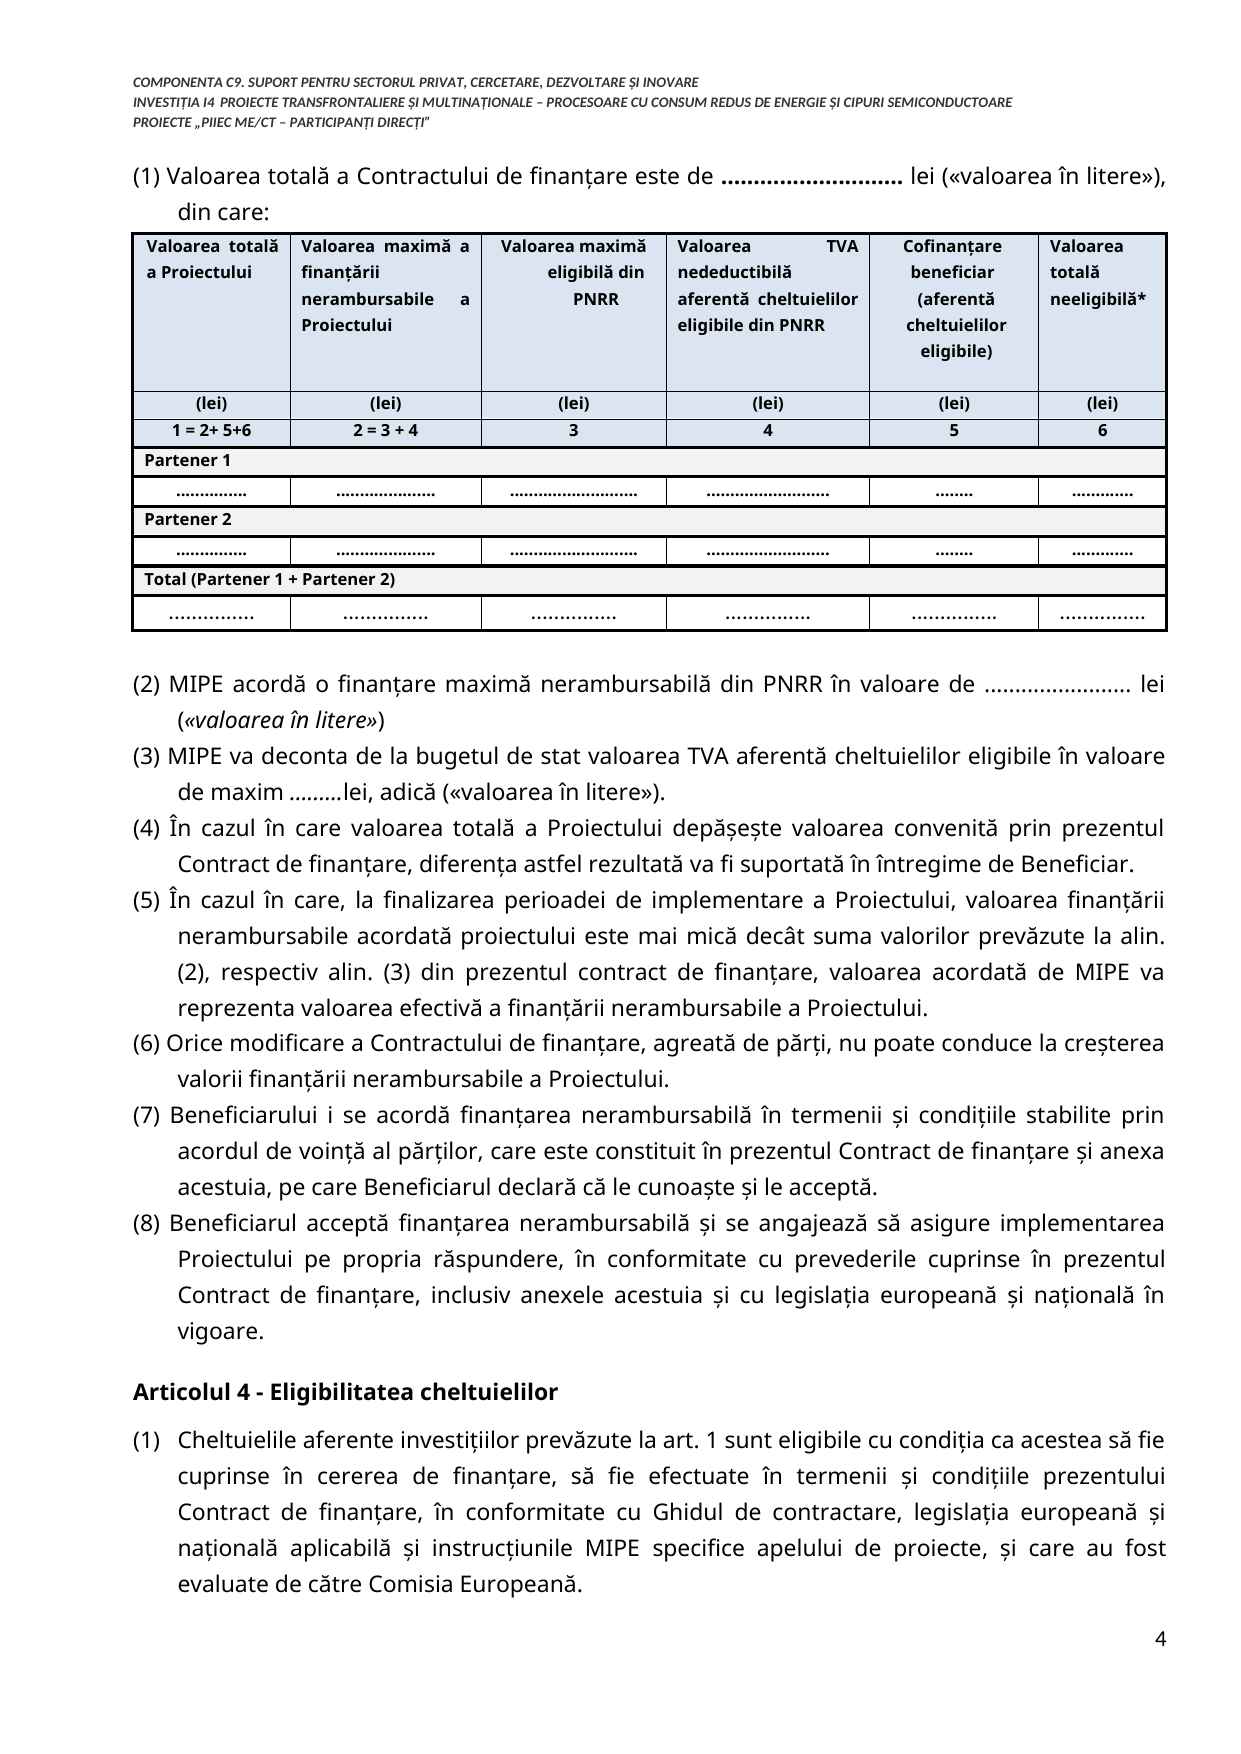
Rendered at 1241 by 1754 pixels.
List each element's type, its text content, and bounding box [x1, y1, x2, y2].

table_cell ........................... [482, 538, 666, 564]
text (7) Beneficiarului i se acordă finanțarea nerambursabilă în termenii și condițiile stabilite prin acordul de voință al părților, care este constituit în prezentul Contract de finanțare și anexa acestuia, pe care Beneficiarul declară că le cunoaște și le acceptă. [133, 1099, 1166, 1202]
table_cell 3 [482, 420, 666, 446]
table_cell (lei) [870, 392, 1038, 418]
table_cell ........ [870, 538, 1038, 564]
table_header Valoarea totală a Proiectului [134, 235, 290, 391]
table_cell (lei) [291, 392, 481, 418]
table_cell ............... [134, 538, 290, 564]
table_cell .......................... [667, 538, 869, 564]
table_cell (lei) [1039, 392, 1165, 418]
table_cell ............... [667, 597, 869, 629]
table_cell 4 [667, 420, 869, 446]
table_cell ..................... [291, 538, 481, 564]
table_header Cofinanțare beneficiar (aferentă cheltuielilor eligibile) [870, 235, 1038, 391]
table_cell (lei) [667, 392, 869, 418]
table_cell .......................... [667, 478, 869, 505]
table_cell ........ [870, 478, 1038, 505]
table_cell Partener 1 [134, 449, 1165, 475]
table_header Valoarea totală neeligibilă* [1039, 235, 1165, 391]
table_cell Total (Partener 1 + Partener 2) [134, 568, 1165, 594]
table_cell ..................... [291, 478, 481, 505]
table_cell ............... [870, 597, 1038, 629]
table_header Valoarea maximă eligibilă din PNRR [482, 235, 666, 391]
list (1) Valoarea totală a Contractului de finanțare este de ............................ lei («valoarea în litere»), din care: [133, 160, 1166, 227]
text (8) Beneficiarul acceptă finanțarea nerambursabilă și se angajează să asigure implementarea Proiectului pe propria răspundere, în conformitate cu prevederile cuprinse în prezentul Contract de finanțare, inclusiv anexele acestuia și cu legislația europeană și națională în vigoare. [133, 1207, 1166, 1346]
table_cell ............... [482, 597, 666, 629]
table_cell (lei) [134, 392, 290, 418]
text (3) MIPE va deconta de la bugetul de stat valoarea TVA aferentă cheltuielilor eligibile în valoare de maxim …..….lei, adică («valoarea în litere»). [133, 740, 1166, 807]
table_header Valoarea TVA nedeductibilă aferentă cheltuielilor eligibile din PNRR [667, 235, 869, 391]
text (6) Orice modificare a Contractului de finanțare, agreată de părți, nu poate conduce la creșterea valorii finanțării nerambursabile a Proiectului. [133, 1027, 1166, 1094]
table_cell ........................... [482, 478, 666, 505]
table_cell 2 = 3 + 4 [291, 420, 481, 446]
text Articolul 4 - Eligibilitatea cheltuielilor [133, 1376, 1166, 1407]
text (5) În cazul în care, la finalizarea perioadei de implementare a Proiectului, valoarea finanțării nerambursabile acordată proiectului este mai mică decât suma valorilor prevăzute la alin. (2), respectiv alin. (3) din prezentul contract de finanțare, valoarea acordată de MIPE va reprezenta valoarea efectivă a finanțării nerambursabile a Proiectului. [133, 884, 1166, 1023]
table_cell ............. [1039, 538, 1165, 564]
table_cell ............... [134, 478, 290, 505]
text (2) MIPE acordă o finanțare maximă nerambursabilă din PNRR în valoare de ........................ lei («valoarea în litere») [133, 668, 1166, 735]
table_cell ............... [1039, 597, 1165, 629]
text (1) Cheltuielile aferente investițiilor prevăzute la art. 1 sunt eligibile cu condiția ca acestea să fie cuprinse în cererea de finanțare, să fie efectuate în termenii și condițiile prezentului Contract de finanțare, în conformitate cu Ghidul de contractare, legislația europeană și națională aplicabilă și instrucțiunile MIPE specifice apelului de proiecte, și care au fost evaluate de către Comisia Europeană. [133, 1424, 1166, 1599]
table_cell Partener 2 [134, 508, 1165, 534]
table_header Valoarea maximă a finanțării nerambursabile a Proiectului [291, 235, 481, 391]
table_cell 6 [1039, 420, 1165, 446]
table_cell ............... [134, 597, 290, 629]
table_cell ............... [291, 597, 481, 629]
table_cell 1 = 2+ 5+6 [134, 420, 290, 446]
table_cell 5 [870, 420, 1038, 446]
text (4) În cazul în care valoarea totală a Proiectului depășește valoarea convenită prin prezentul Contract de finanțare, diferența astfel rezultată va fi suportată în întregime de Beneficiar. [133, 812, 1166, 879]
table_cell ............. [1039, 478, 1165, 505]
table_cell (lei) [482, 392, 666, 418]
